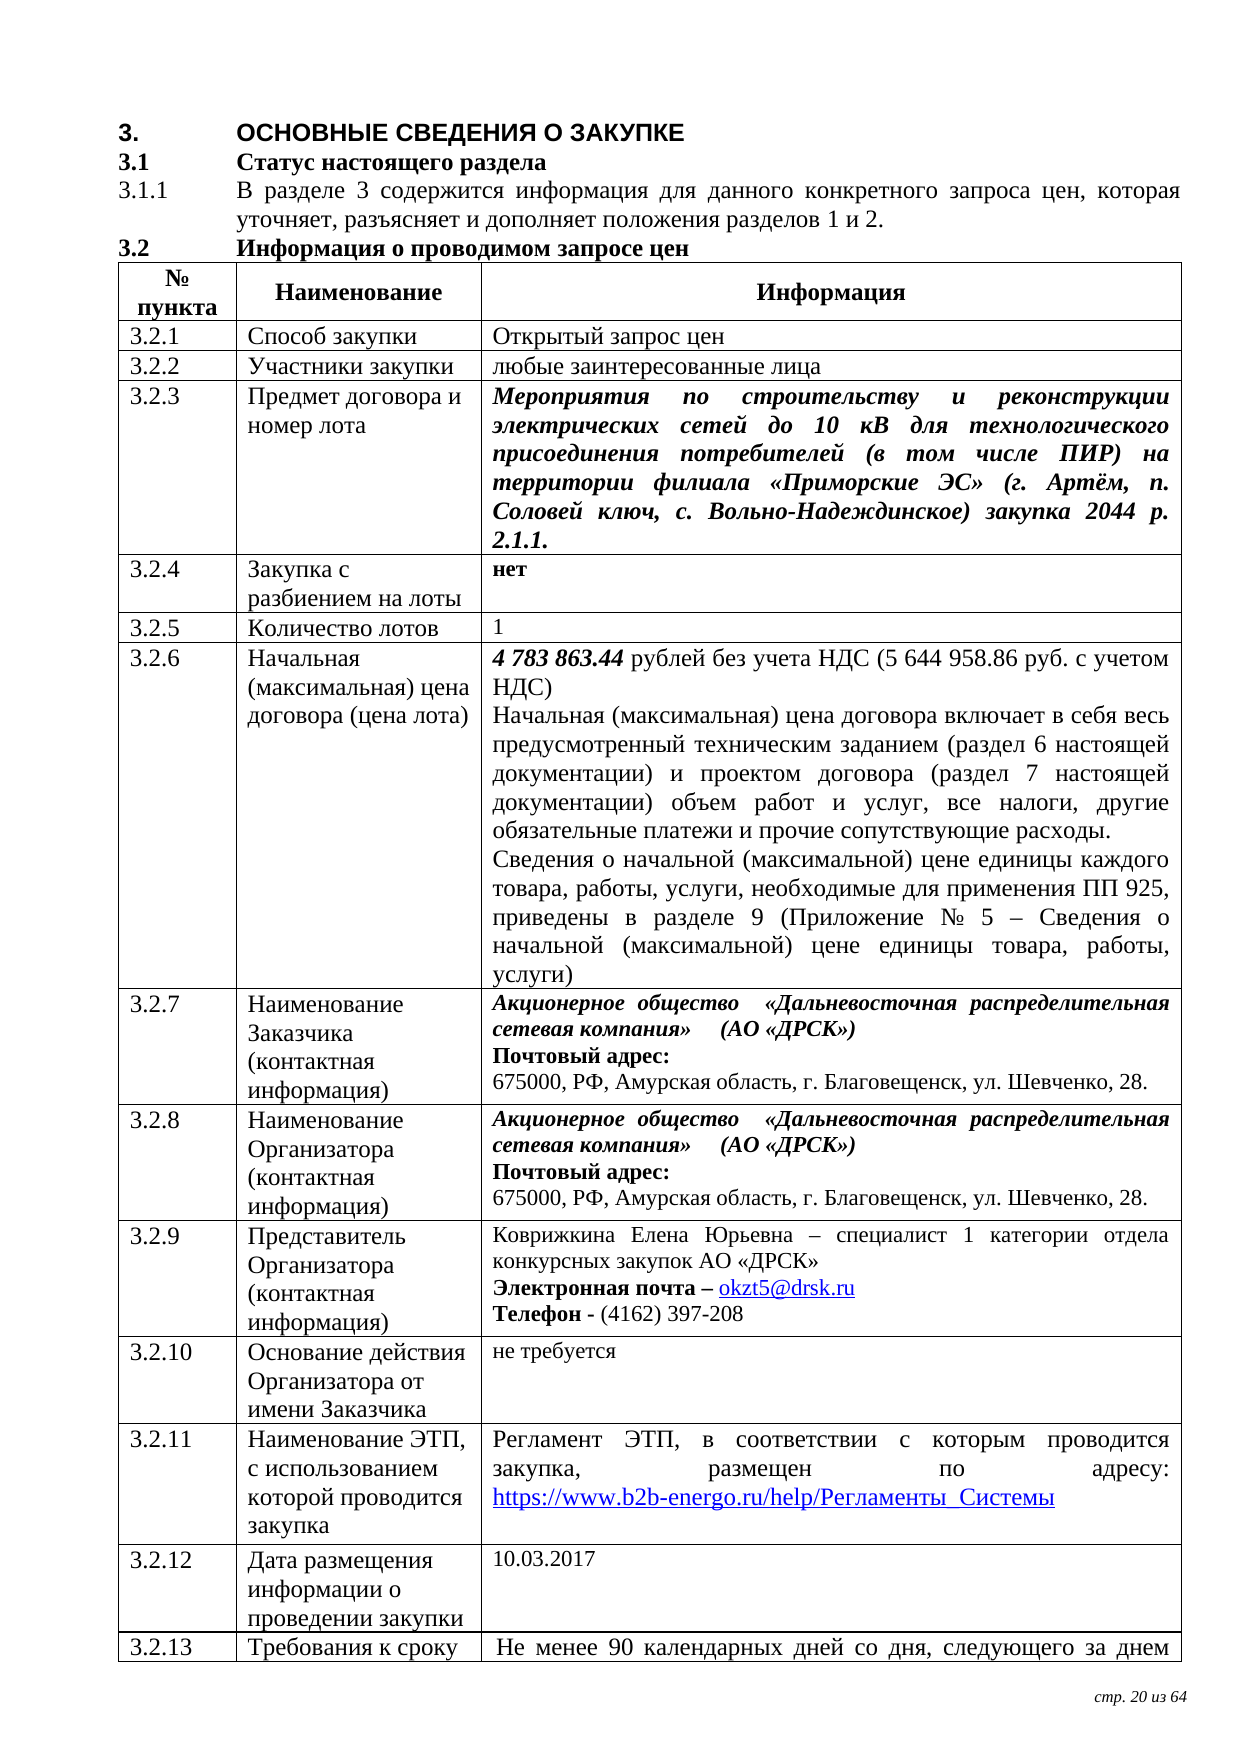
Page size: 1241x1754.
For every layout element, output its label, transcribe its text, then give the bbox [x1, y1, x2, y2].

table_cell Дата размещения информации о проведении закупки [237, 1545, 481, 1631]
table_cell Количество лотов [237, 613, 481, 642]
table_cell [119, 1337, 236, 1423]
table_cell [119, 1105, 236, 1220]
table_cell [119, 1633, 236, 1661]
table_cell 10.03.2017 [482, 1545, 1181, 1631]
table_cell [119, 351, 236, 380]
table_cell Наименование ЭТП, с использованием которой проводится закупка [237, 1424, 481, 1544]
table_cell [119, 613, 236, 642]
table_cell [119, 643, 236, 988]
table_cell Наименование Организатора (контактная информация) [237, 1105, 481, 1220]
table_cell нет [482, 555, 1181, 612]
table_cell Акционерное общество «Дальневосточная распределительная сетевая компания» (АО «ДРСК») Почтовый адрес: 675000, РФ, Амурская область, г. Благовещенск, ул. Шевченко, 28. [482, 989, 1181, 1104]
table_cell Предмет договора и номер лота [237, 381, 481, 553]
subtitle Информация о проводимом запросе цен [118, 233, 1181, 262]
table_cell Участники закупки [237, 351, 481, 380]
table_cell [119, 555, 236, 612]
subtitle Статус настоящего раздела [118, 147, 1181, 176]
table_cell [119, 321, 236, 350]
table_cell любые заинтересованные лица [482, 351, 1181, 380]
table_cell Представитель Организатора (контактная информация) [237, 1221, 481, 1336]
table_cell [119, 1221, 236, 1336]
table_cell Коврижкина Елена Юрьевна – специалист 1 категории отдела конкурсных закупок АО «ДРСК» Электронная почта – okzt5@drsk.ru Телефон - (4162) 397-208 [482, 1221, 1181, 1336]
table_cell 1 [482, 613, 1181, 642]
table_cell не требуется [482, 1337, 1181, 1423]
text В разделе 3 содержится информация для данного конкретного запроса цен, которая уточняет, разъясняет и дополняет положения разделов 1 и 2. [118, 176, 1181, 233]
table_cell [119, 381, 236, 553]
table_cell [119, 1545, 236, 1631]
table_cell Акционерное общество «Дальневосточная распределительная сетевая компания» (АО «ДРСК») Почтовый адрес: 675000, РФ, Амурская область, г. Благовещенск, ул. Шевченко, 28. [482, 1105, 1181, 1220]
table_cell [237, 1633, 481, 1661]
table_cell Мероприятия по строительству и реконструкции электрических сетей до 10 кВ для технологического присоединения потребителей (в том числе ПИР) на территории филиала «Приморские ЭС» (г. Артём, п. Соловей ключ, с. Вольно-Надеждинское) закупка 2044 р. 2.1.1. [482, 381, 1181, 553]
table_cell Начальная (максимальная) цена договора (цена лота) [237, 643, 481, 988]
table_header Информация [482, 263, 1181, 320]
table_cell Наименование Заказчика (контактная информация) [237, 989, 481, 1104]
table_cell Основание действия Организатора от имени Заказчика [237, 1337, 481, 1423]
table_cell Открытый запрос цен [482, 321, 1181, 350]
table_cell [119, 989, 236, 1104]
table_cell Закупка с разбиением на лоты [237, 555, 481, 612]
table_cell 4 783 863.44 рублей без учета НДС (5 644 958.86 руб. с учетом НДС) Начальная (максимальная) цена договора включает в себя весь предусмотренный техническим заданием (раздел 6 настоящей документации) и проектом договора (раздел 7 настоящей документации) объем работ и услуг, все налоги, другие обязательные платежи и прочие сопутствующие расходы. Сведения о начальной (максимальной) цене единицы каждого товара, работы, услуги, необходимые для применения ПП 925, приведены в разделе 9 (Приложение № 5 – Сведения о начальной (максимальной) цене единицы товара, работы, услуги) [482, 643, 1181, 988]
table_header Наименование [237, 263, 481, 320]
subtitle ОСНОВНЫЕ СВЕДЕНИЯ О ЗАКУПКЕ [118, 118, 1181, 147]
table_header № пункта [119, 263, 236, 320]
table_cell [119, 1424, 236, 1544]
table_cell Регламент ЭТП, в соответствии с которым проводится закупка, размещен по адресу: https://www.b2b-energo.ru/help/Регламенты_Системы [482, 1424, 1181, 1544]
table_cell Способ закупки [237, 321, 481, 350]
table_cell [482, 1633, 1181, 1661]
